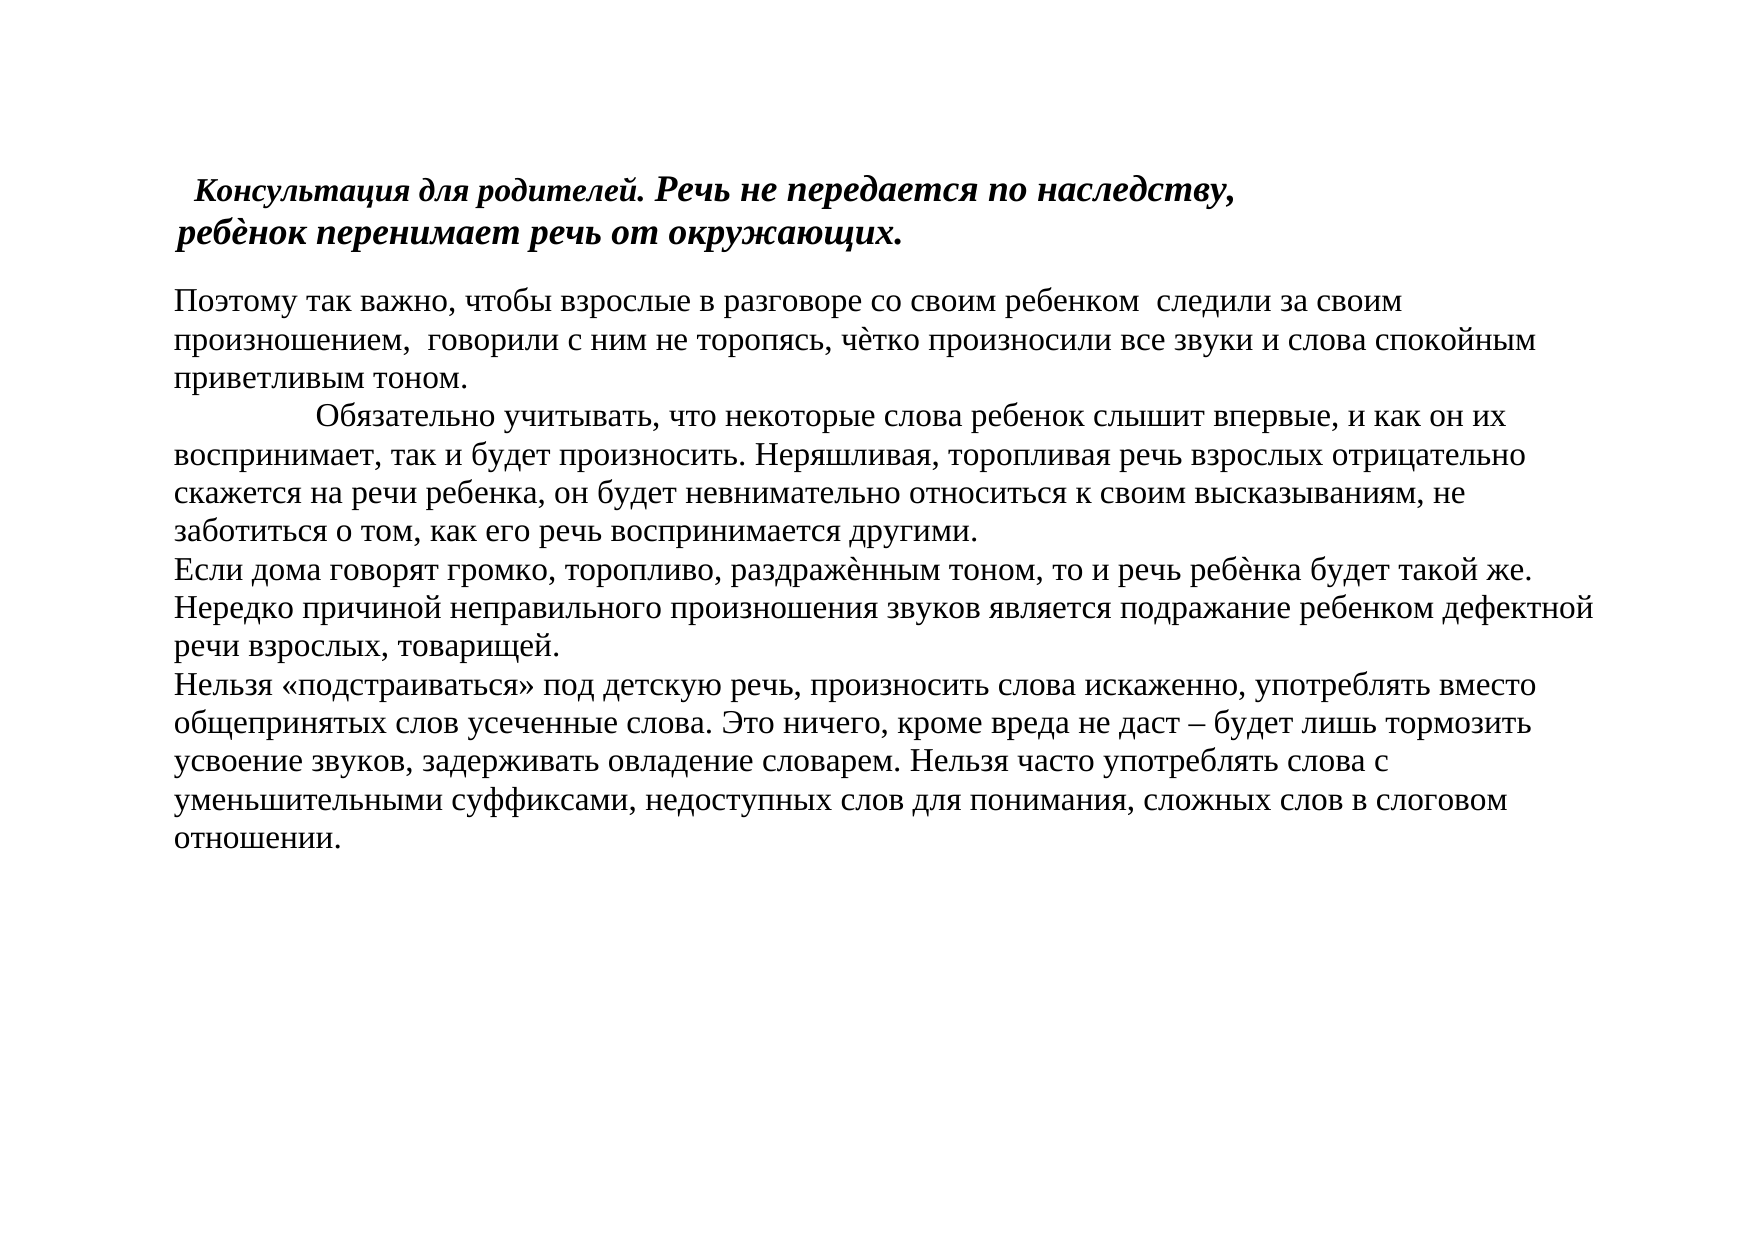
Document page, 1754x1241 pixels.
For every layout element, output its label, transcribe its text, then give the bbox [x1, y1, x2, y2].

text Консультация для родителей. Речь не передается по наследству, [177, 166, 1595, 209]
table_header Поэтому так важно, чтобы взрослые в разговоре со своим ребенком следили за своим произношением, говорили с ним не торопясь, чѐтко произносили все звуки и слова спокойным приветливым тоном. Обязательно учитывать, что некоторые слова ребенок слышит впервые, и как он их воспринимает, так и будет произносить. Неряшливая, торопливая речь взрослых отрицательно скажется на речи ребенка, он будет невнимательно относиться к своим высказываниям, не заботиться о том, как его речь воспринимается другими. Если дома говорят громко, торопливо, раздражѐнным тоном, то и речь ребѐнка будет такой же. Нередко причиной неправильного произношения звуков является подражание ребенком дефектной речи взрослых, товарищей. Нельзя «подстраиваться» под детскую речь, произносить слова искаженно, употреблять вместо общепринятых слов усеченные слова. Это ничего, кроме вреда не даст – будет лишь тормозить усвоение звуков, задерживать овладение словарем. Нельзя часто употреблять слова с уменьшительными суффиксами, недоступных слов для понимания, сложных слов в слоговом отношении. [163, 281, 1624, 884]
text ребѐнок перенимает речь от окружающих. [177, 209, 1595, 253]
